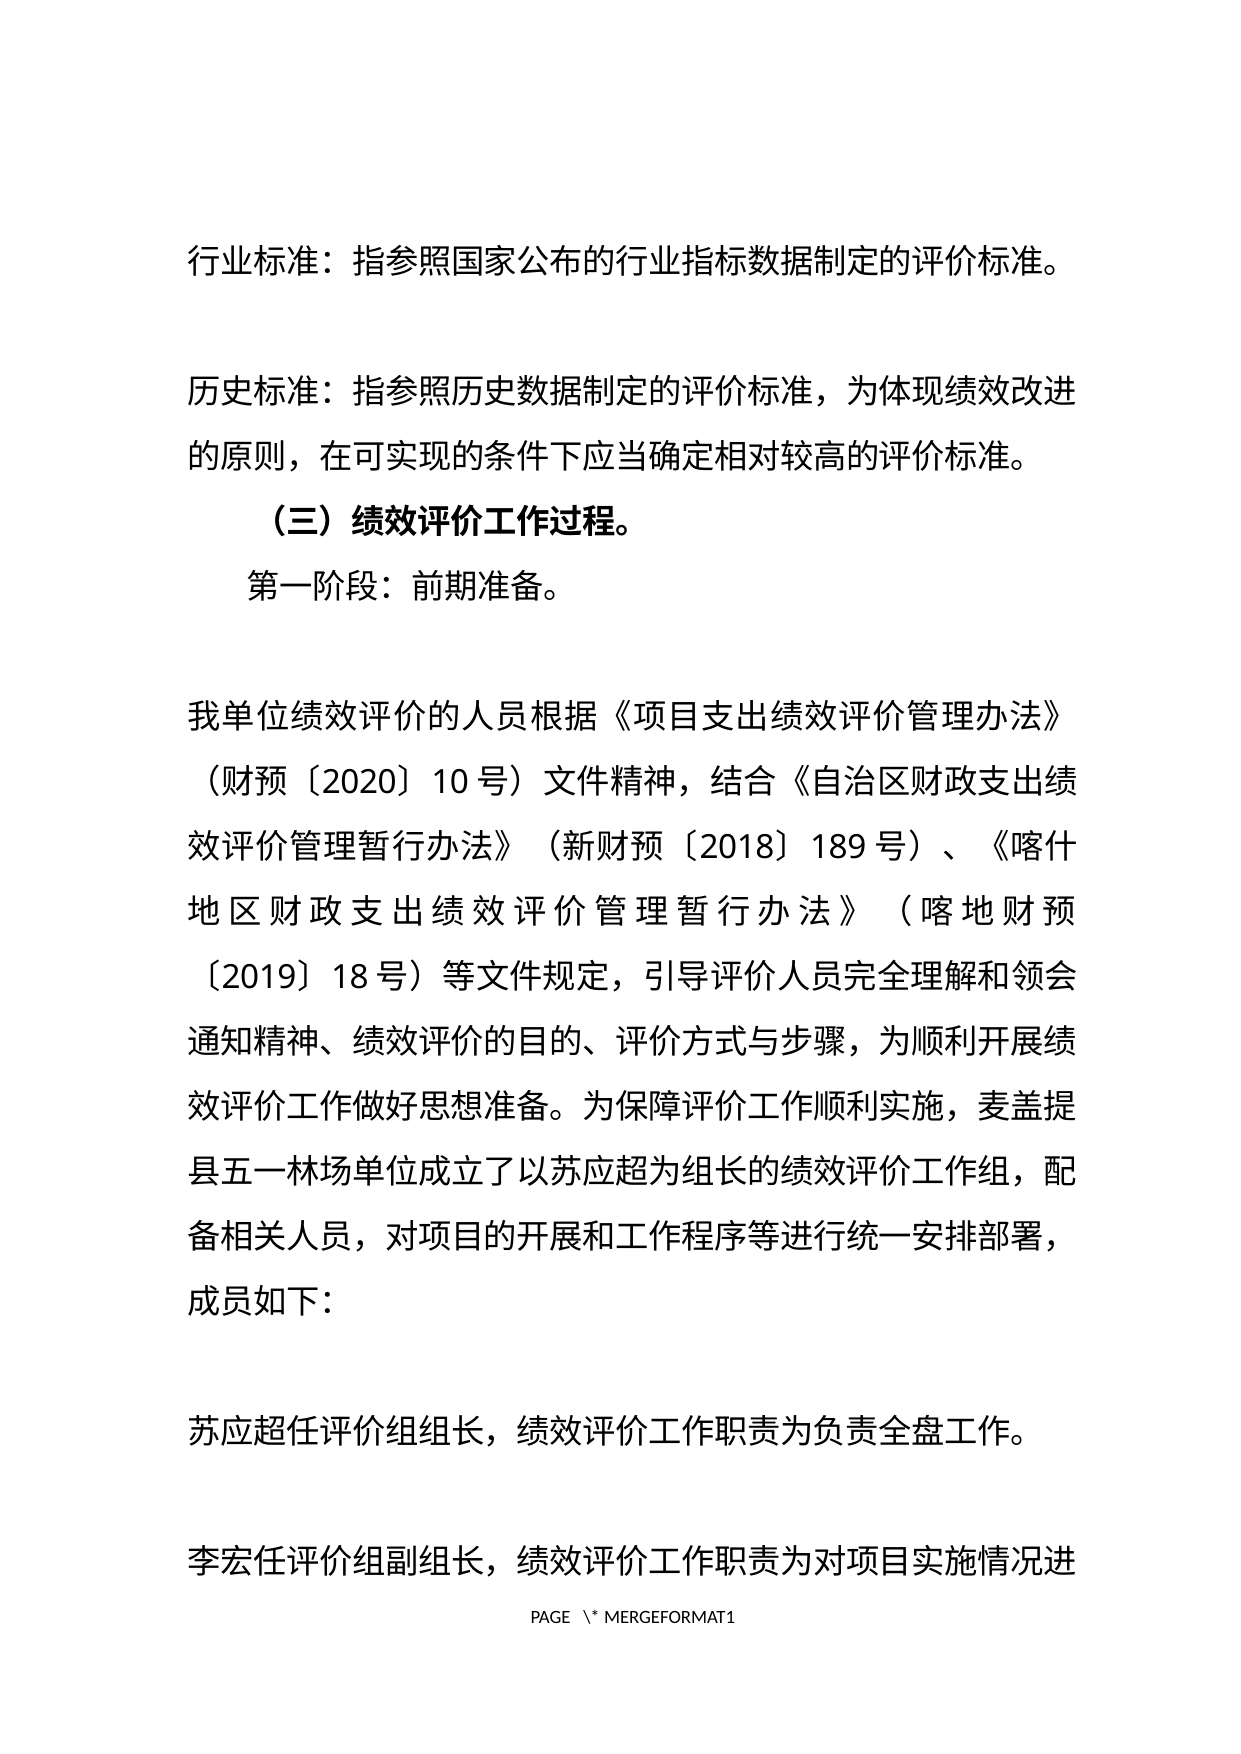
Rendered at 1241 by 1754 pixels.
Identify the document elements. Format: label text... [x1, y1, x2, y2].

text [187, 552, 1078, 1592]
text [187, 162, 1078, 487]
text （三）绩效评价工作过程。 [187, 487, 1078, 552]
